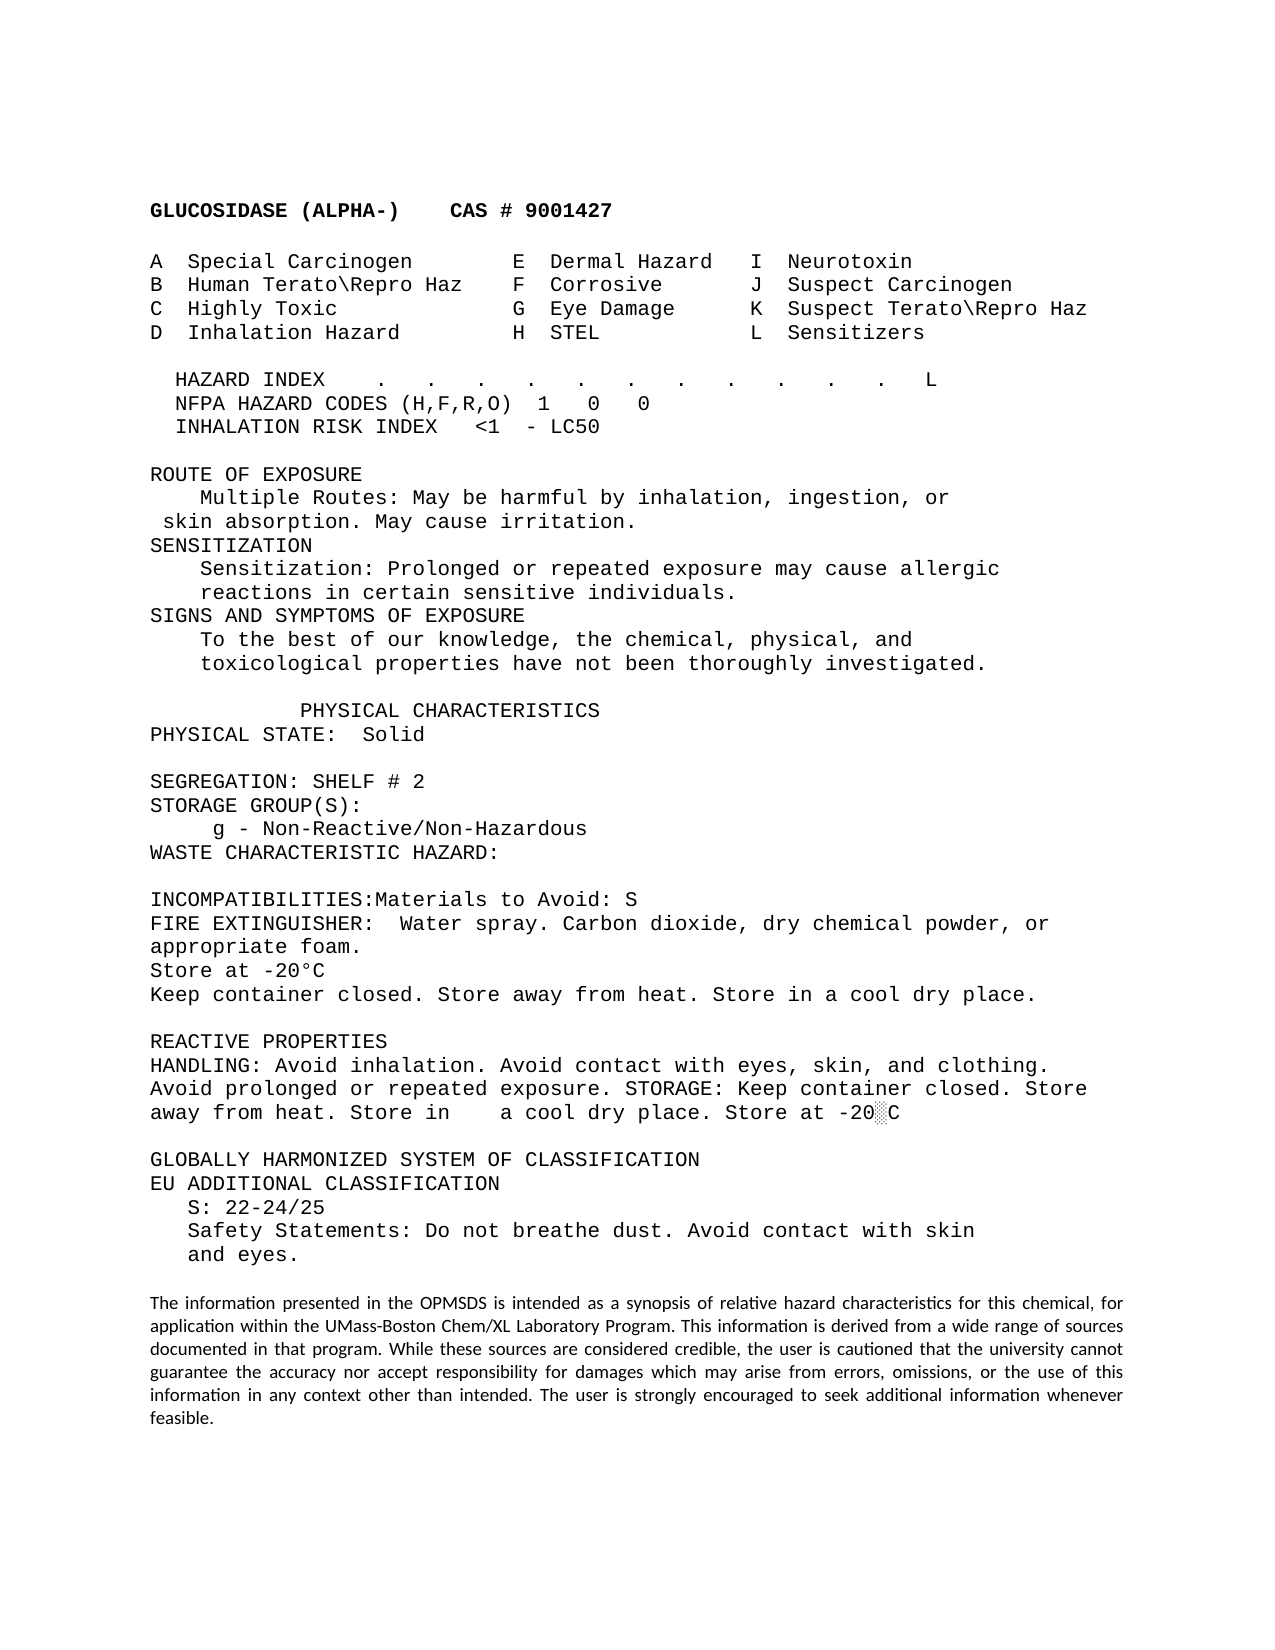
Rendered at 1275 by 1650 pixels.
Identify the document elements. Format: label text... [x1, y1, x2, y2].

text A Special Carcinogen E Dermal Hazard I Neurotoxin [150, 251, 1125, 274]
text Safety Statements: Do not breathe dust. Avoid contact with skin [150, 1220, 1125, 1244]
text and eyes. [150, 1244, 1125, 1268]
text B Human Terato\Repro Haz F Corrosive J Suspect Carcinogen [150, 274, 1125, 298]
text SIGNS AND SYMPTOMS OF EXPOSURE [150, 606, 1125, 629]
subtitle GLUCOSIDASE (ALPHA-) CAS # 9001427 [150, 200, 1125, 224]
text away from heat. Store in a cool dry place. Store at -20░C [150, 1102, 1125, 1126]
text g - Non-Reactive/Non-Hazardous [150, 818, 1125, 842]
text HAZARD INDEX . . . . . . . . . . . L [150, 369, 1125, 393]
text Multiple Routes: May be harmful by inhalation, ingestion, or [150, 487, 1125, 511]
text SENSITIZATION [150, 534, 1125, 558]
text PHYSICAL CHARACTERISTICS [150, 700, 1125, 724]
text Sensitization: Prolonged or repeated exposure may cause allergic [150, 558, 1125, 582]
text Keep container closed. Store away from heat. Store in a cool dry place. [150, 984, 1125, 1007]
text REACTIVE PROPERTIES [150, 1031, 1125, 1055]
text appropriate foam. [150, 937, 1125, 960]
text INHALATION RISK INDEX <1 - LC50 [150, 416, 1125, 440]
text Avoid prolonged or repeated exposure. STORAGE: Keep container closed. Store [150, 1078, 1125, 1102]
text C Highly Toxic G Eye Damage K Suspect Terato\Repro Haz [150, 298, 1125, 322]
text FIRE EXTINGUISHER: Water spray. Carbon dioxide, dry chemical powder, or [150, 913, 1125, 937]
text SEGREGATION: SHELF # 2 [150, 771, 1125, 795]
text PHYSICAL STATE: Solid [150, 724, 1125, 747]
text INCOMPATIBILITIES:Materials to Avoid: S [150, 889, 1125, 913]
text D Inhalation Hazard H STEL L Sensitizers [150, 322, 1125, 345]
text ROUTE OF EXPOSURE [150, 464, 1125, 487]
text The information presented in the OPMSDS is intended as a synopsis of relative hazard characteristics for this chemical, for application within the UMass-Boston Chem/XL Laboratory Program. This information is derived from a wide range of sources documented in that program. While these sources are considered credible, the user is cautioned that the university cannot guarantee the accuracy nor accept responsibility for damages which may arise from errors, omissions, or the use of this information in any context other than intended. The user is strongly encouraged to seek additional information whenever feasible. [150, 1291, 1125, 1429]
text WASTE CHARACTERISTIC HAZARD: [150, 842, 1125, 866]
text HANDLING: Avoid inhalation. Avoid contact with eyes, skin, and clothing. [150, 1055, 1125, 1078]
text GLOBALLY HARMONIZED SYSTEM OF CLASSIFICATION [150, 1149, 1125, 1173]
text EU ADDITIONAL CLASSIFICATION [150, 1173, 1125, 1197]
text Store at -20°C [150, 960, 1125, 984]
text S: 22-24/25 [150, 1197, 1125, 1220]
text NFPA HAZARD CODES (H,F,R,O) 1 0 0 [150, 393, 1125, 416]
text reactions in certain sensitive individuals. [150, 582, 1125, 606]
text To the best of our knowledge, the chemical, physical, and [150, 629, 1125, 653]
text toxicological properties have not been thoroughly investigated. [150, 653, 1125, 676]
text skin absorption. May cause irritation. [150, 511, 1125, 534]
text STORAGE GROUP(S): [150, 795, 1125, 818]
